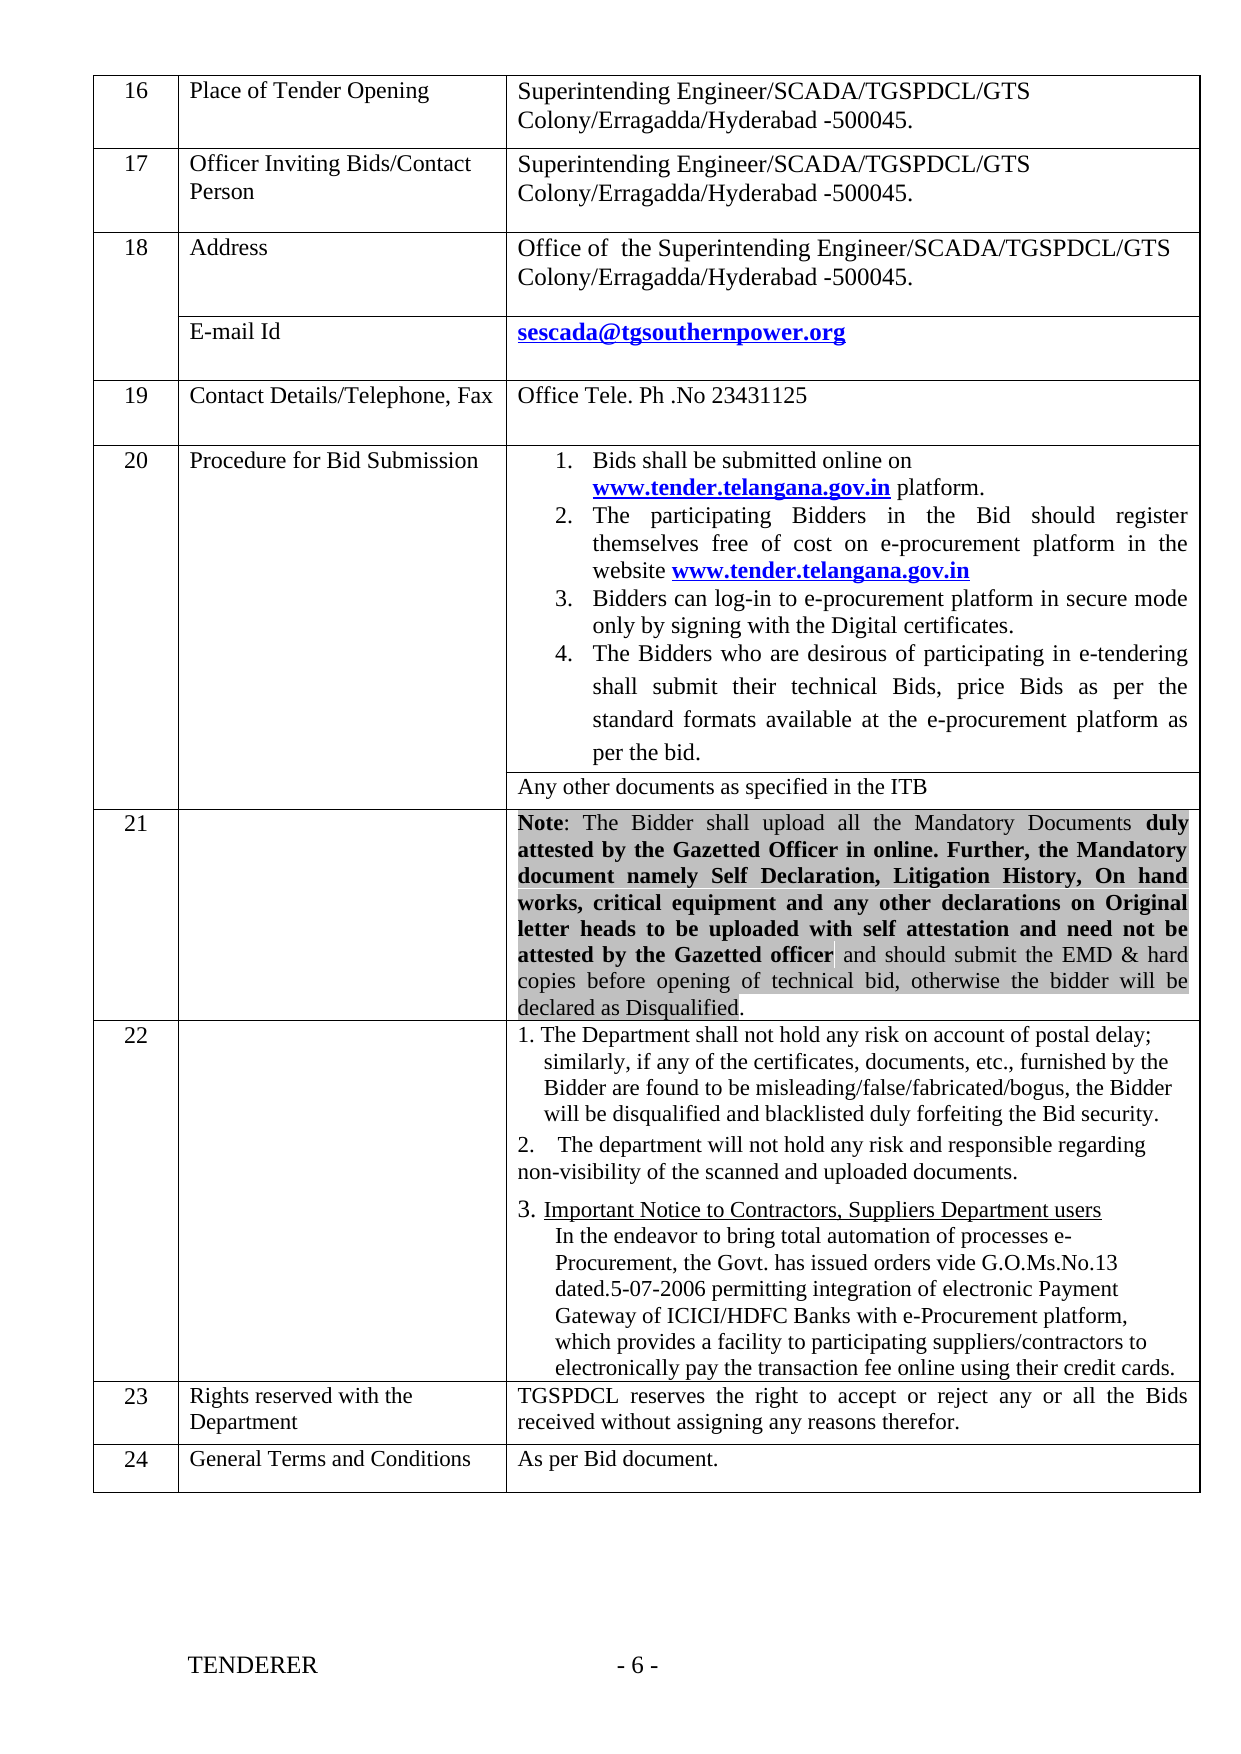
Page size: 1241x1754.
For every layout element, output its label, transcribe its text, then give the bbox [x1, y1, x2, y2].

table_cell Address [179, 233, 506, 316]
table_cell Any other documents as specified in the ITB [507, 773, 1199, 808]
table_cell Superintending Engineer/SCADA/TGSPDCL/GTS Colony/Erragadda/Hyderabad -500045. [507, 149, 1199, 232]
table_cell 18 [94, 233, 178, 380]
table_cell [179, 1021, 506, 1381]
table_cell 17 [94, 149, 178, 232]
table_cell E-mail Id [179, 317, 506, 380]
table_cell 19 [94, 381, 178, 445]
table_cell [179, 810, 506, 1020]
table_cell Procedure for Bid Submission [179, 446, 506, 808]
table_cell Bids shall be submitted online on www.tender.telangana.gov.in platform. The participating Bidders in the Bid should register themselves free of cost on e-procurement platform in the website www.tender.telangana.gov.in Bidders can log-in to e-procurement platform in secure mode only by signing with the Digital certificates. The Bidders who are desirous of participating in e-tendering shall submit their technical Bids, price Bids as per the standard formats available at the e-procurement platform as per the bid. [507, 446, 1199, 772]
table_cell Place of Tender Opening [179, 76, 506, 148]
table_cell Office of the Superintending Engineer/SCADA/TGSPDCL/GTS Colony/Erragadda/Hyderabad -500045. [507, 233, 1199, 316]
table_cell 24 [94, 1445, 178, 1492]
table_cell 20 [94, 446, 178, 808]
table_cell Office Tele. Ph .No 23431125 [507, 381, 1199, 445]
table_cell 16 [94, 76, 178, 148]
table_cell Officer Inviting Bids/Contact Person [179, 149, 506, 232]
table_cell Note: The Bidder shall upload all the Mandatory Documents duly attested by the Gazetted Officer in online. Further, the Mandatory document namely Self Declaration, Litigation History, On hand works, critical equipment and any other declarations on Original letter heads to be uploaded with self attestation and need not be attested by the Gazetted officer and should submit the EMD & hard copies before opening of technical bid, otherwise the bidder will be declared as Disqualified. [507, 810, 1199, 1020]
table_cell Rights reserved with the Department [179, 1382, 506, 1444]
table_cell 1. The Department shall not hold any risk on account of postal delay; similarly, if any of the certificates, documents, etc., furnished by the Bidder are found to be misleading/false/fabricated/bogus, the Bidder will be disqualified and blacklisted duly forfeiting the Bid security. 2. The department will not hold any risk and responsible regarding non-visibility of the scanned and uploaded documents. Important Notice to Contractors, Suppliers Department users In the endeavor to bring total automation of processes e-Procurement, the Govt. has issued orders vide G.O.Ms.No.13 dated.5-07-2006 permitting integration of electronic Payment Gateway of ICICI/HDFC Banks with e-Procurement platform, which provides a facility to participating suppliers/contractors to electronically pay the transaction fee online using their credit cards. [507, 1021, 1199, 1381]
table_cell Contact Details/Telephone, Fax [179, 381, 506, 445]
table_cell 23 [94, 1382, 178, 1444]
table_cell General Terms and Conditions [179, 1445, 506, 1492]
table_cell As per Bid document. [507, 1445, 1199, 1492]
table_cell 22 [94, 1021, 178, 1381]
table_cell TGSPDCL reserves the right to accept or reject any or all the Bids received without assigning any reasons therefor. [507, 1382, 1199, 1444]
table_cell Superintending Engineer/SCADA/TGSPDCL/GTS Colony/Erragadda/Hyderabad -500045. [507, 76, 1199, 148]
table_cell sescada@tgsouthernpower.org [507, 317, 1199, 380]
table_cell 21 [94, 810, 178, 1020]
